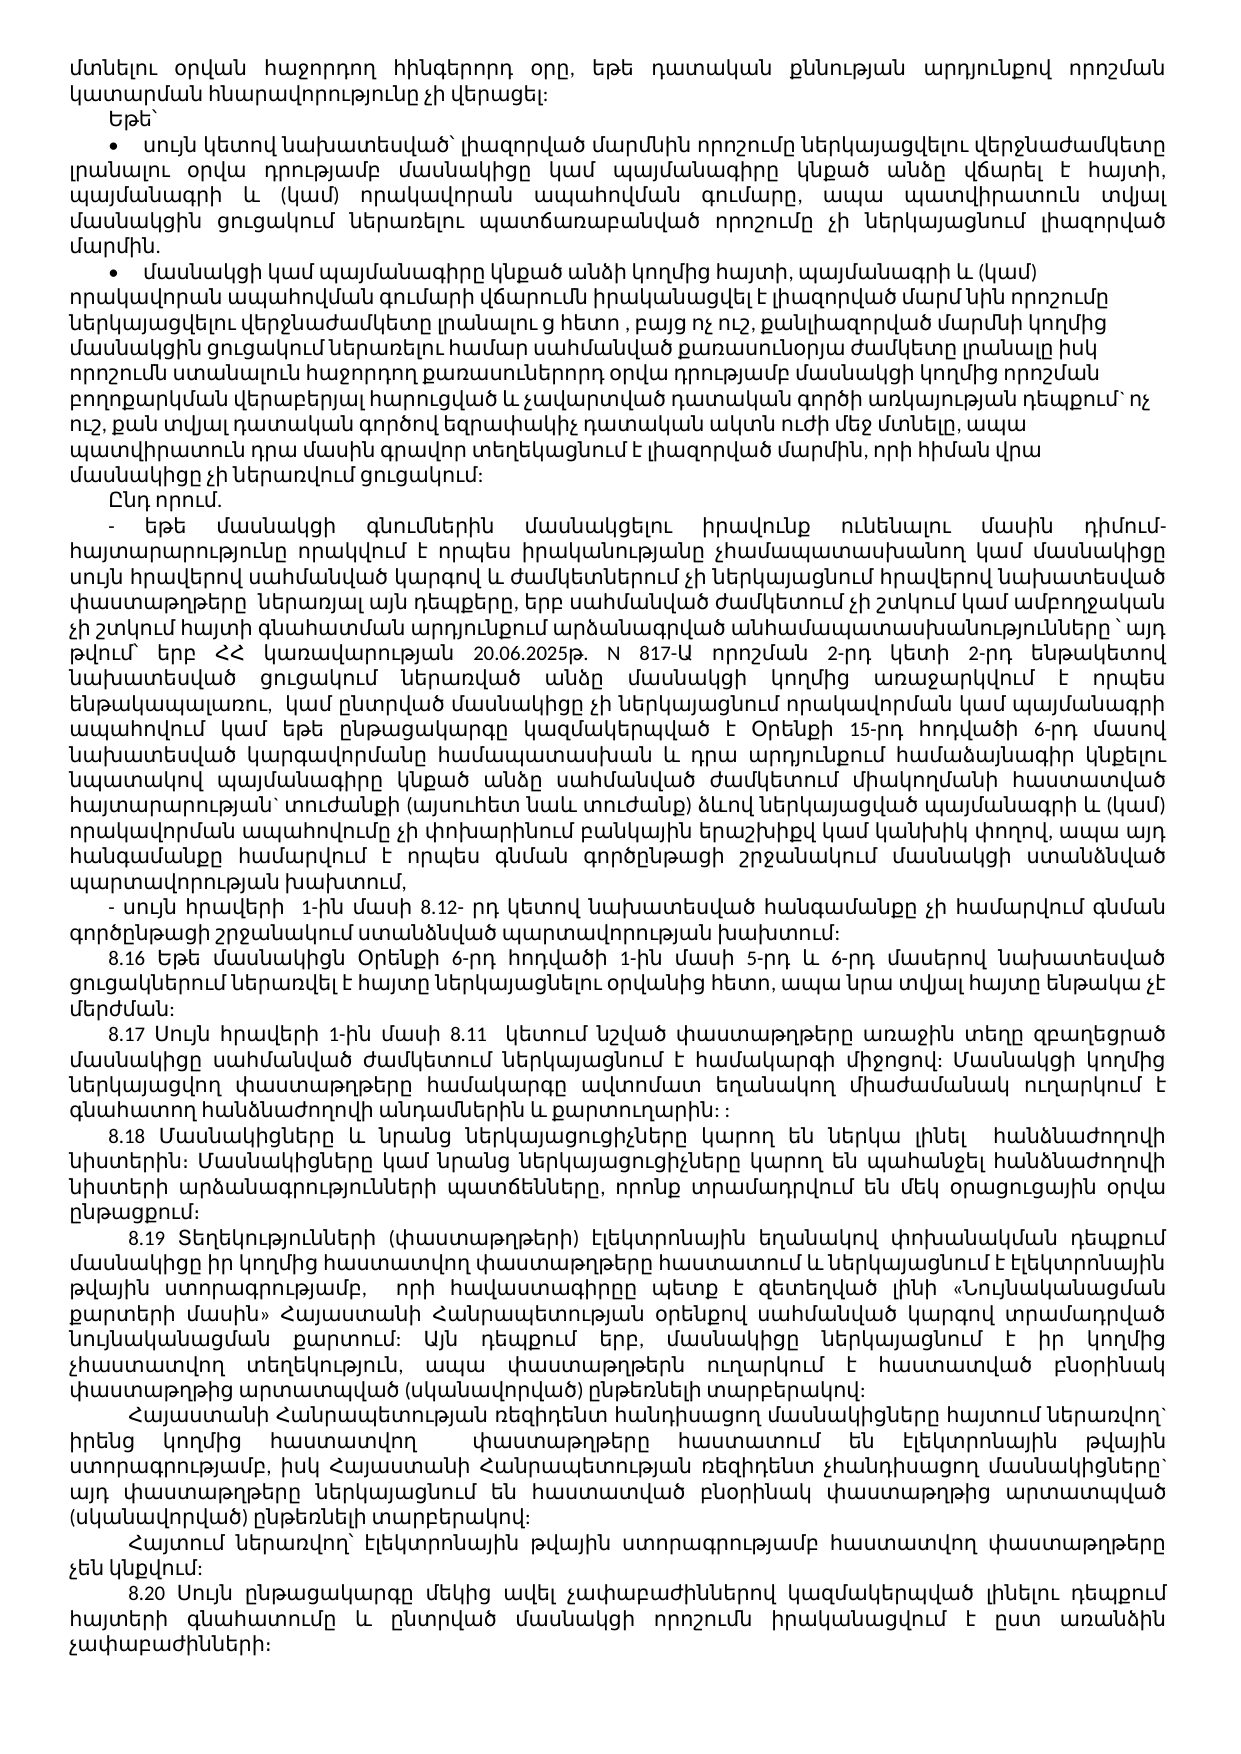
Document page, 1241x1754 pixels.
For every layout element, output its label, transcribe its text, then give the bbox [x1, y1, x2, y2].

text Հայաստանի Հանրապետության ռեզիդենտ հանդիսացող մասնակիցները հայտում ներառվող` իրենց կողմից հաստատվող փաստաթղթերը հաստատում են էլեկտրոնային թվային ստորագրությամբ, իսկ Հայաստանի Հանրապետության ռեզիդենտ չհանդիսացող մասնակիցները` այդ փաստաթղթերը ներկայացնում են հաստատված բնօրինակ փաստաթղթից արտատպված (սկանավորված) ընթեռնելի տարբերակով: [69, 1403, 1167, 1530]
text • մասնակցի կամ պայմանագիրը կնքած անձի կողմից հայտի, պայմանագրի և (կամ) որակավորան ապահովման գումարի վճարումն իրականացվել է լիազորված մարմ նին որոշումը ներկայացվելու վերջնաժամկետը լրանալու ց հետո , բայց ոչ ուշ, քանլիազորված մարմնի կողմից մասնակցին ցուցակում ներառելու համար սահմանված քառասունօրյա ժամկետը լրանալը իսկ որոշումն ստանալուն հաջորդող քառասուներորդ օրվա դրությամբ մասնակցի կողմից որոշման բողոքարկման վերաբերյալ հարուցված և չավարտված դատական գործի առկայության դեպքում` ոչ ուշ, քան տվյալ դատական գործով եզրափակիչ դատական ակտն ուժի մեջ մտնելը, ապա պատվիրատուն դրա մասին գրավոր տեղեկացնում է լիազորված մարմին, որի հիման վրա մասնակիցը չի ներառվում ցուցակում: [69, 259, 1167, 488]
text - եթե մասնակցի գնումներին մասնակցելու իրավունք ունենալու մասին դիմում-հայտարարությունը որակվում է որպես իրականությանը չհամապատասխանող կամ մասնակիցը սույն հրավերով սահմանված կարգով և ժամկետներում չի ներկայացնում հրավերով նախատեսված փաստաթղթերը ներառյալ այն դեպքերը, երբ սահմանված ժամկետում չի շտկում կամ ամբողջական չի շտկում հայտի գնահատման արդյունքում արձանագրված անհամապատասխանությունները ՝ այդ թվում՝ երբ ՀՀ կառավարության 20.06.2025թ. N 817-Ա որոշման 2-րդ կետի 2-րդ ենթակետով նախատեսված ցուցակում ներառված անձը մասնակցի կողմից առաջարկվում է որպես ենթակապալառու, կամ ընտրված մասնակիցը չի ներկայացնում որակավորման կամ պայմանագրի ապահովում կամ եթե ընթացակարգը կազմակերպված է Օրենքի 15-րդ հոդվածի 6-րդ մասով նախատեսված կարգավորմանը համապատասխան և դրա արդյունքում համաձայնագիր կնքելու նպատակով պայմանագիրը կնքած անձը սահմանված ժամկետում միակողմանի հաստատված հայտարարության` տուժանքի (այսուհետ նաև տուժանք) ձևով ներկայացված պայմանագրի և (կամ) որակավորման ապահովումը չի փոխարինում բանկային երաշխիքվ կամ կանխիկ փողով, ապա այդ հանգամանքը համարվում է որպես գնման գործընթացի շրջանակում մասնակցի ստանձնված պարտավորության խախտում, [69, 513, 1167, 894]
text - սույն հրավերի 1-ին մասի 8.12- րդ կետով նախատեսված հանգամանքը չի համարվում գնման գործընթացի շրջանակում ստանձնված պարտավորության խախտում: [69, 894, 1167, 945]
text 8.20 Սույն ընթացակարգը մեկից ավել չափաբաժիններով կազմակերպված լինելու դեպքում հայտերի գնահատումը և ընտրված մասնակցի որոշումն իրականացվում է ըստ առանձին չափաբաժինների։ [69, 1581, 1167, 1657]
text 8.19 Տեղեկությունների (փաստաթղթերի) էլեկտրոնային եղանակով փոխանակման դեպքում մասնակիցը իր կողմից հաստատվող փաստաթղթերը հաստատում և ներկայացնում է էլեկտրոնային թվային ստորագրությամբ, որի հավաստագիրըը պետք է զետեղված լինի «Նույնականացման քարտերի մասին» Հայաստանի Հանրապետության օրենքով սահմանված կարգով տրամադրված նույնականացման քարտում: Այն դեպքում երբ, մասնակիցը ներկայացնում է իր կողմից չհաստատվող տեղեկություն, ապա փաստաթղթերն ուղարկում է հաստատված բնօրինակ փաստաթղթից արտատպված (սկանավորված) ընթեռնելի տարբերակով: [69, 1225, 1167, 1403]
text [69, 56, 1167, 106]
text Հայտում ներառվող՝ էլեկտրոնային թվային ստորագրությամբ հաստատվող փաստաթղթերը չեն կնքվում: [69, 1530, 1167, 1581]
text Եթե՝ [69, 106, 1167, 132]
text 8.17 Սույն հրավերի 1-ին մասի 8.11 կետում նշված փաստաթղթերը առաջին տեղը զբաղեցրած մասնակիցը սահմանված ժամկետում ներկայացնում է համակարգի միջոցով: Մասնակցի կողմից ներկայացվող փաստաթղթերը համակարգը ավտոմատ եղանակող միաժամանակ ուղարկում է գնահատող հանձնաժողովի անդամներին և քարտուղարին: : [69, 1021, 1167, 1123]
text 8.16 Եթե մասնակիցն Օրենքի 6-րդ հոդվածի 1-ին մասի 5-րդ և 6-րդ մասերով նախատեսված ցուցակներում ներառվել է հայտը ներկայացնելու օրվանից հետո, ապա նրա տվյալ հայտը ենթակա չէ մերժման: [69, 945, 1167, 1021]
text 8.18 Մասնակիցները և նրանց ներկայացուցիչները կարող են ներկա լինել հանձնաժողովի նիստերին։ Մասնակիցները կամ նրանց ներկայացուցիչները կարող են պահանջել հանձնաժողովի նիստերի արձանագրությունների պատճենները, որոնք տրամադրվում են մեկ օրացուցային օրվա ընթացքում։ [69, 1123, 1167, 1225]
text Ընդ որում. [69, 488, 1167, 513]
text • սույն կետով նախատեսված՝ լիազորված մարմնին որոշումը ներկայացվելու վերջնաժամկետը լրանալու օրվա դրությամբ մասնակիցը կամ պայմանագիրը կնքած անձը վճարել է հայտի, պայմանագրի և (կամ) որակավորան ապահովման գումարը, ապա պատվիրատուն տվյալ մասնակցին ցուցակում ներառելու պատճառաբանված որոշումը չի ներկայացնում լիազորված մարմին. [69, 132, 1167, 259]
